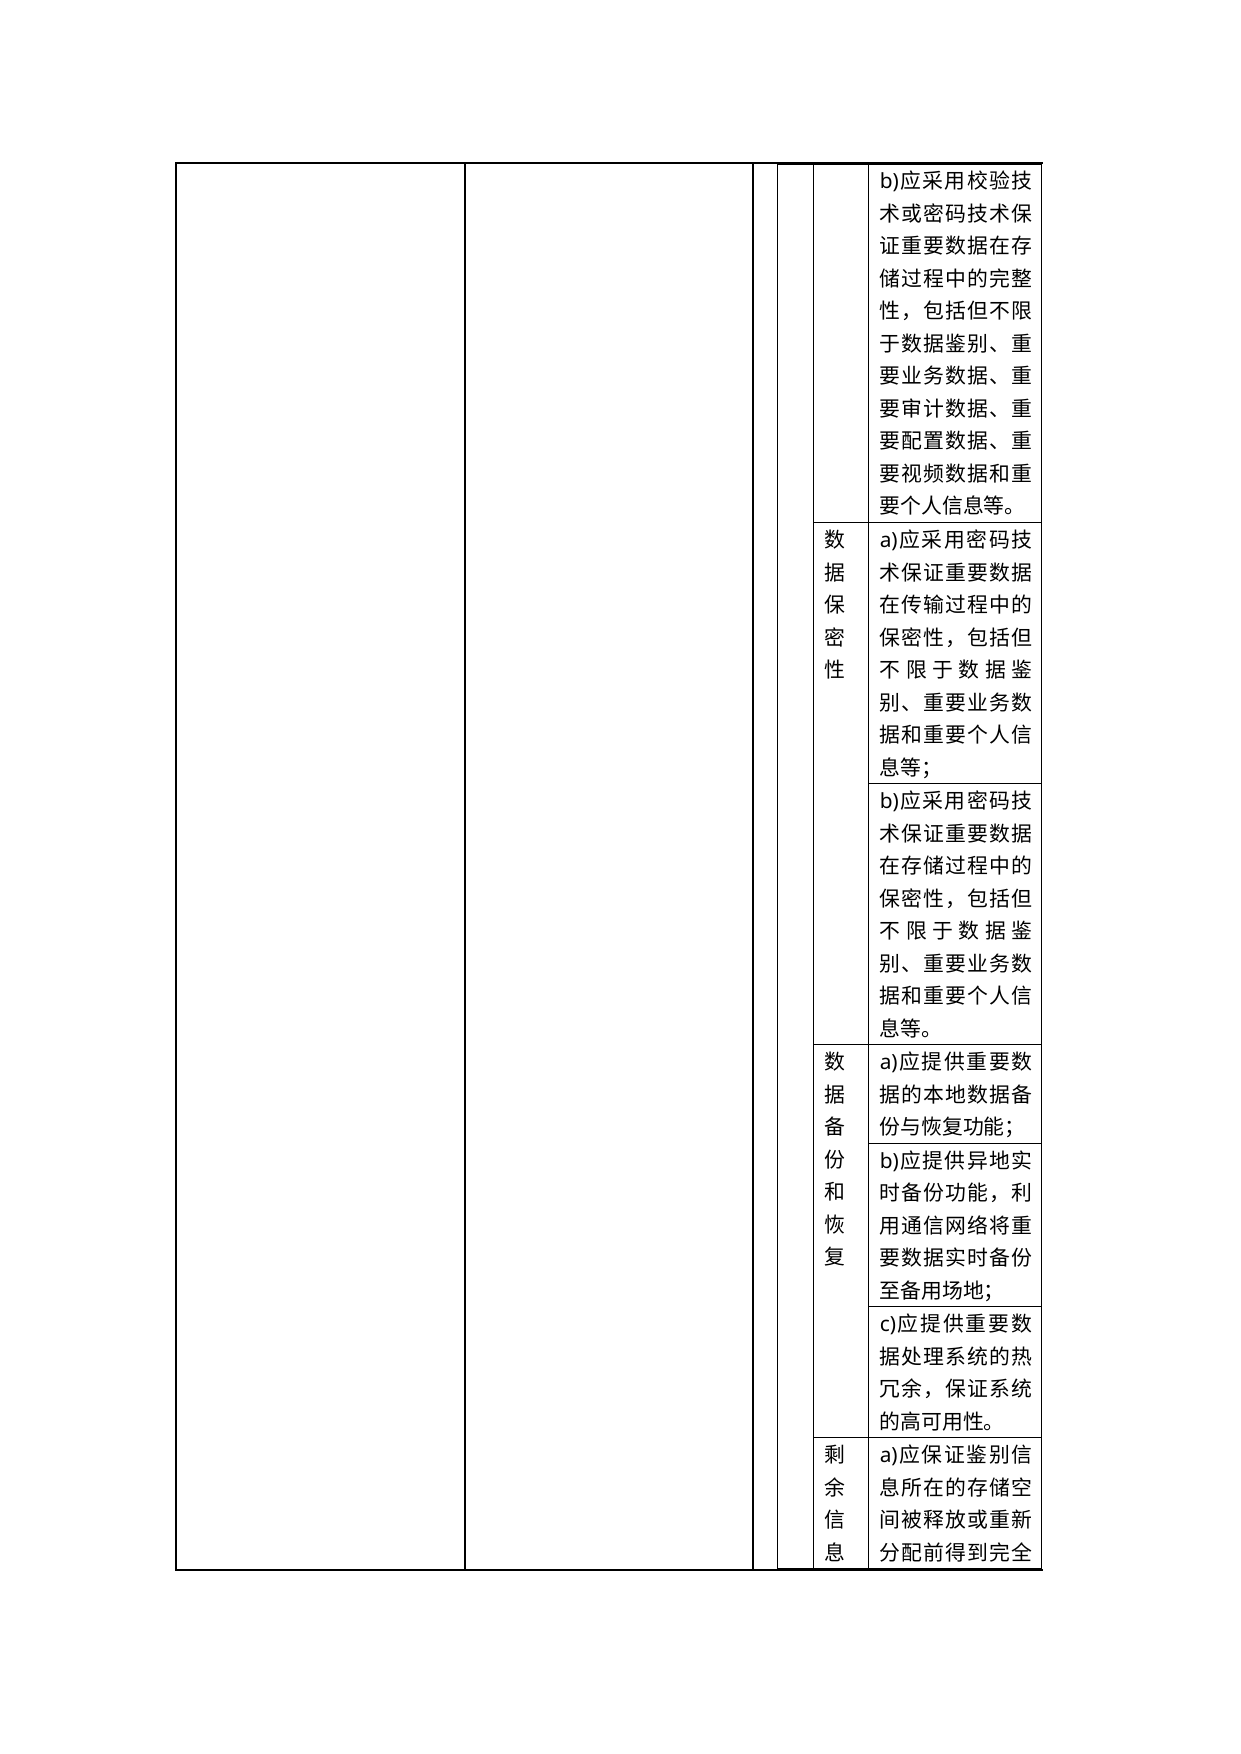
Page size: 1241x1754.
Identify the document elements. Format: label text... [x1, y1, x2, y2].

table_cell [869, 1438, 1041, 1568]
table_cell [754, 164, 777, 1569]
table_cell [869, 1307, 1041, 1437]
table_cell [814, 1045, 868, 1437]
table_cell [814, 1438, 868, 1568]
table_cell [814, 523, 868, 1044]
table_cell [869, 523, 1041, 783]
table_cell 1 [177, 164, 464, 1569]
table_cell [466, 164, 752, 1569]
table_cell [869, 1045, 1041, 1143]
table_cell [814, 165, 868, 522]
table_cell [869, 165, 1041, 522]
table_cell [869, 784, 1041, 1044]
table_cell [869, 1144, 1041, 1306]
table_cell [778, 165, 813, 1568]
